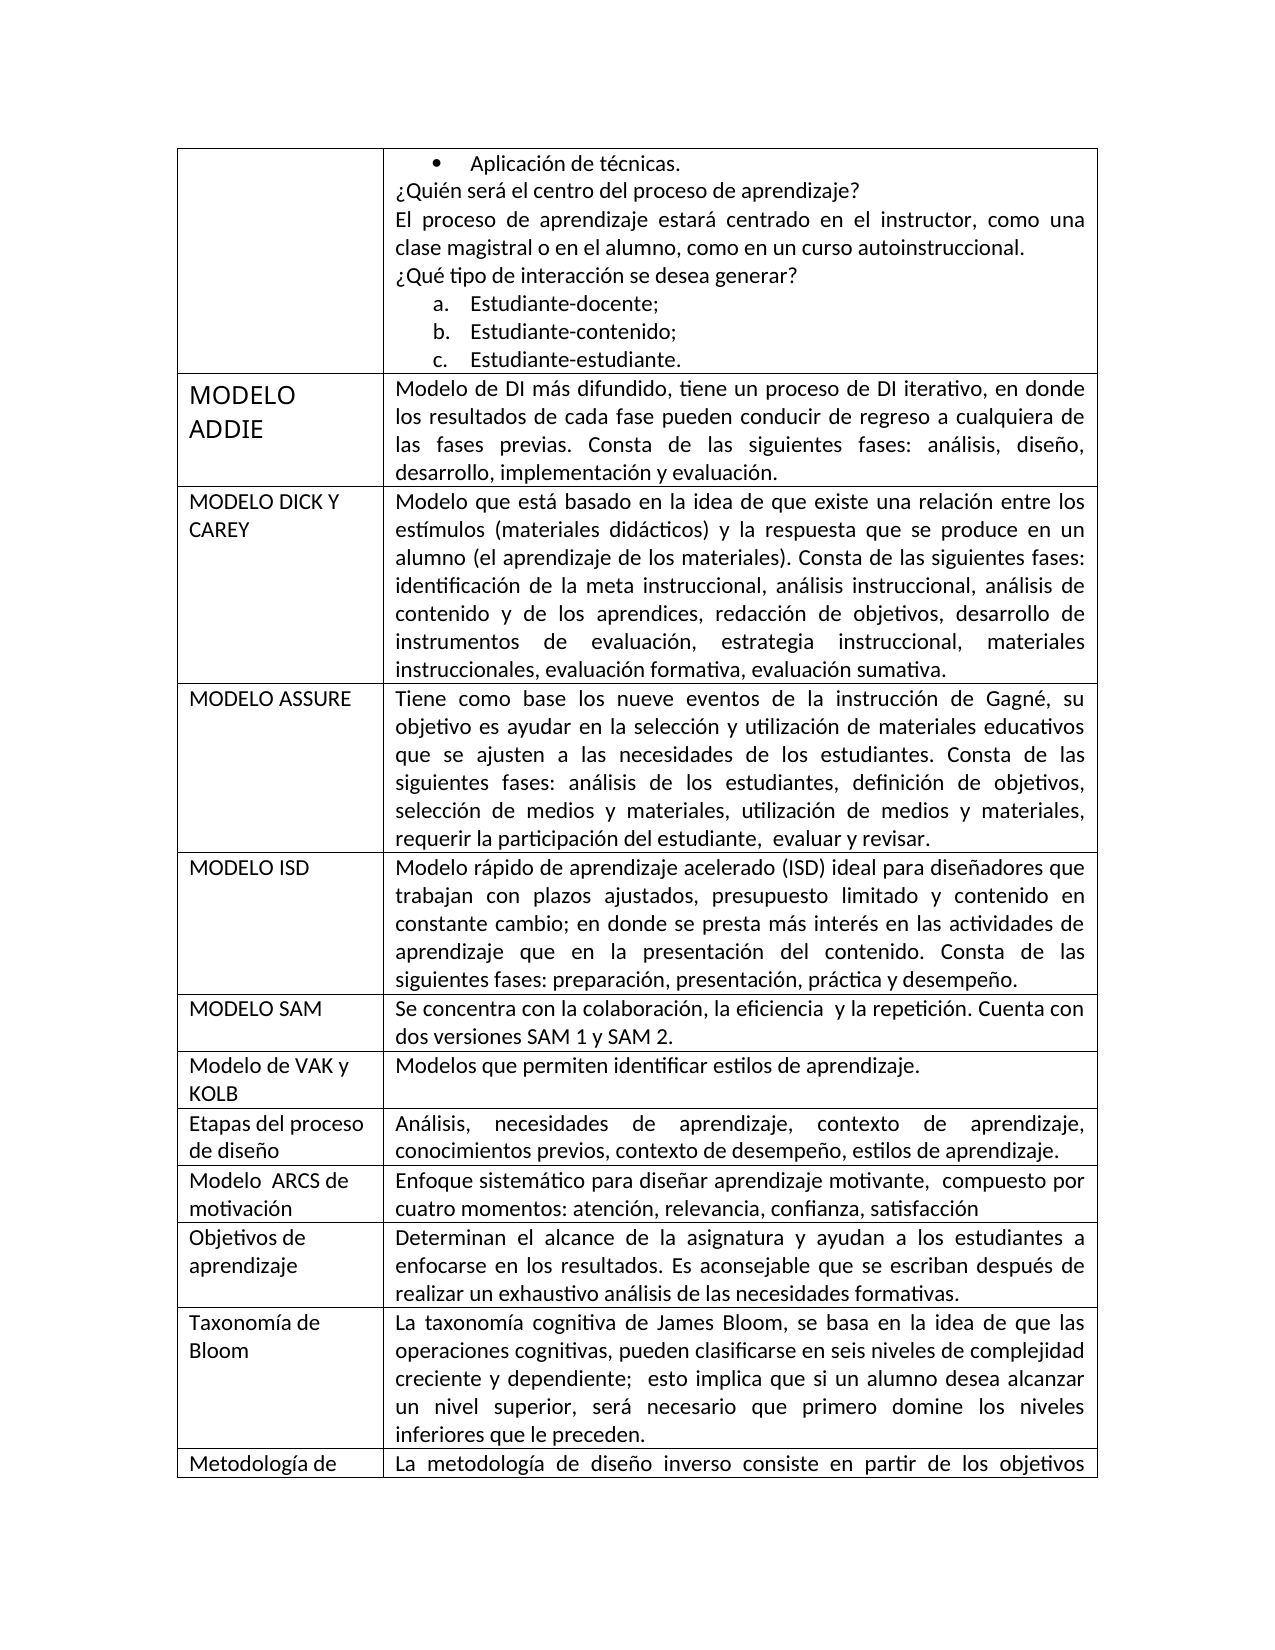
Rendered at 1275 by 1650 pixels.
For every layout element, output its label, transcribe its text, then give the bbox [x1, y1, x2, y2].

table_cell MODELO ASSURE [178, 684, 383, 852]
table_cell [178, 149, 383, 373]
table_cell Taxonomía de Bloom [178, 1308, 383, 1448]
table_cell Etapas del proceso de diseño [178, 1109, 383, 1165]
table_cell Análisis, necesidades de aprendizaje, contexto de aprendizaje, conocimientos previos, contexto de desempeño, estilos de aprendizaje. [384, 1109, 1097, 1165]
table_cell Modelo de DI más difundido, tiene un proceso de DI iterativo, en donde los resultados de cada fase pueden conducir de regreso a cualquiera de las fases previas. Consta de las siguientes fases: análisis, diseño, desarrollo, implementación y evaluación. [384, 374, 1097, 486]
table_cell Determinan el alcance de la asignatura y ayudan a los estudiantes a enfocarse en los resultados. Es aconsejable que se escriban después de realizar un exhaustivo análisis de las necesidades formativas. [384, 1223, 1097, 1307]
table_cell MODELO DICK Y CAREY [178, 487, 383, 683]
table_cell Objetivos de aprendizaje [178, 1223, 383, 1307]
table_cell MODELO ISD [178, 853, 383, 993]
table_cell Modelo ARCS de motivación [178, 1166, 383, 1222]
table_cell Tiene como base los nueve eventos de la instrucción de Gagné, su objetivo es ayudar en la selección y utilización de materiales educativos que se ajusten a las necesidades de los estudiantes. Consta de las siguientes fases: análisis de los estudiantes, definición de objetivos, selección de medios y materiales, utilización de medios y materiales, requerir la participación del estudiante, evaluar y revisar. [384, 684, 1097, 852]
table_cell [178, 1449, 383, 1477]
table_cell Modelo rápido de aprendizaje acelerado (ISD) ideal para diseñadores que trabajan con plazos ajustados, presupuesto limitado y contenido en constante cambio; en donde se presta más interés en las actividades de aprendizaje que en la presentación del contenido. Consta de las siguientes fases: preparación, presentación, práctica y desempeño. [384, 853, 1097, 993]
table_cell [384, 1449, 1097, 1477]
table_cell La taxonomía cognitiva de James Bloom, se basa en la idea de que las operaciones cognitivas, pueden clasificarse en seis niveles de complejidad creciente y dependiente; esto implica que si un alumno desea alcanzar un nivel superior, será necesario que primero domine los niveles inferiores que le preceden. [384, 1308, 1097, 1448]
table_cell MODELO ADDIE [178, 374, 383, 486]
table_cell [384, 149, 1097, 373]
table_cell Enfoque sistemático para diseñar aprendizaje motivante, compuesto por cuatro momentos: atención, relevancia, confianza, satisfacción [384, 1166, 1097, 1222]
table_cell Se concentra con la colaboración, la eficiencia y la repetición. Cuenta con dos versiones SAM 1 y SAM 2. [384, 995, 1097, 1051]
table_cell Modelos que permiten identificar estilos de aprendizaje. [384, 1052, 1097, 1108]
table_cell Modelo de VAK y KOLB [178, 1052, 383, 1108]
table_cell MODELO SAM [178, 995, 383, 1051]
table_cell Modelo que está basado en la idea de que existe una relación entre los estímulos (materiales didácticos) y la respuesta que se produce en un alumno (el aprendizaje de los materiales). Consta de las siguientes fases: identificación de la meta instruccional, análisis instruccional, análisis de contenido y de los aprendices, redacción de objetivos, desarrollo de instrumentos de evaluación, estrategia instruccional, materiales instruccionales, evaluación formativa, evaluación sumativa. [384, 487, 1097, 683]
